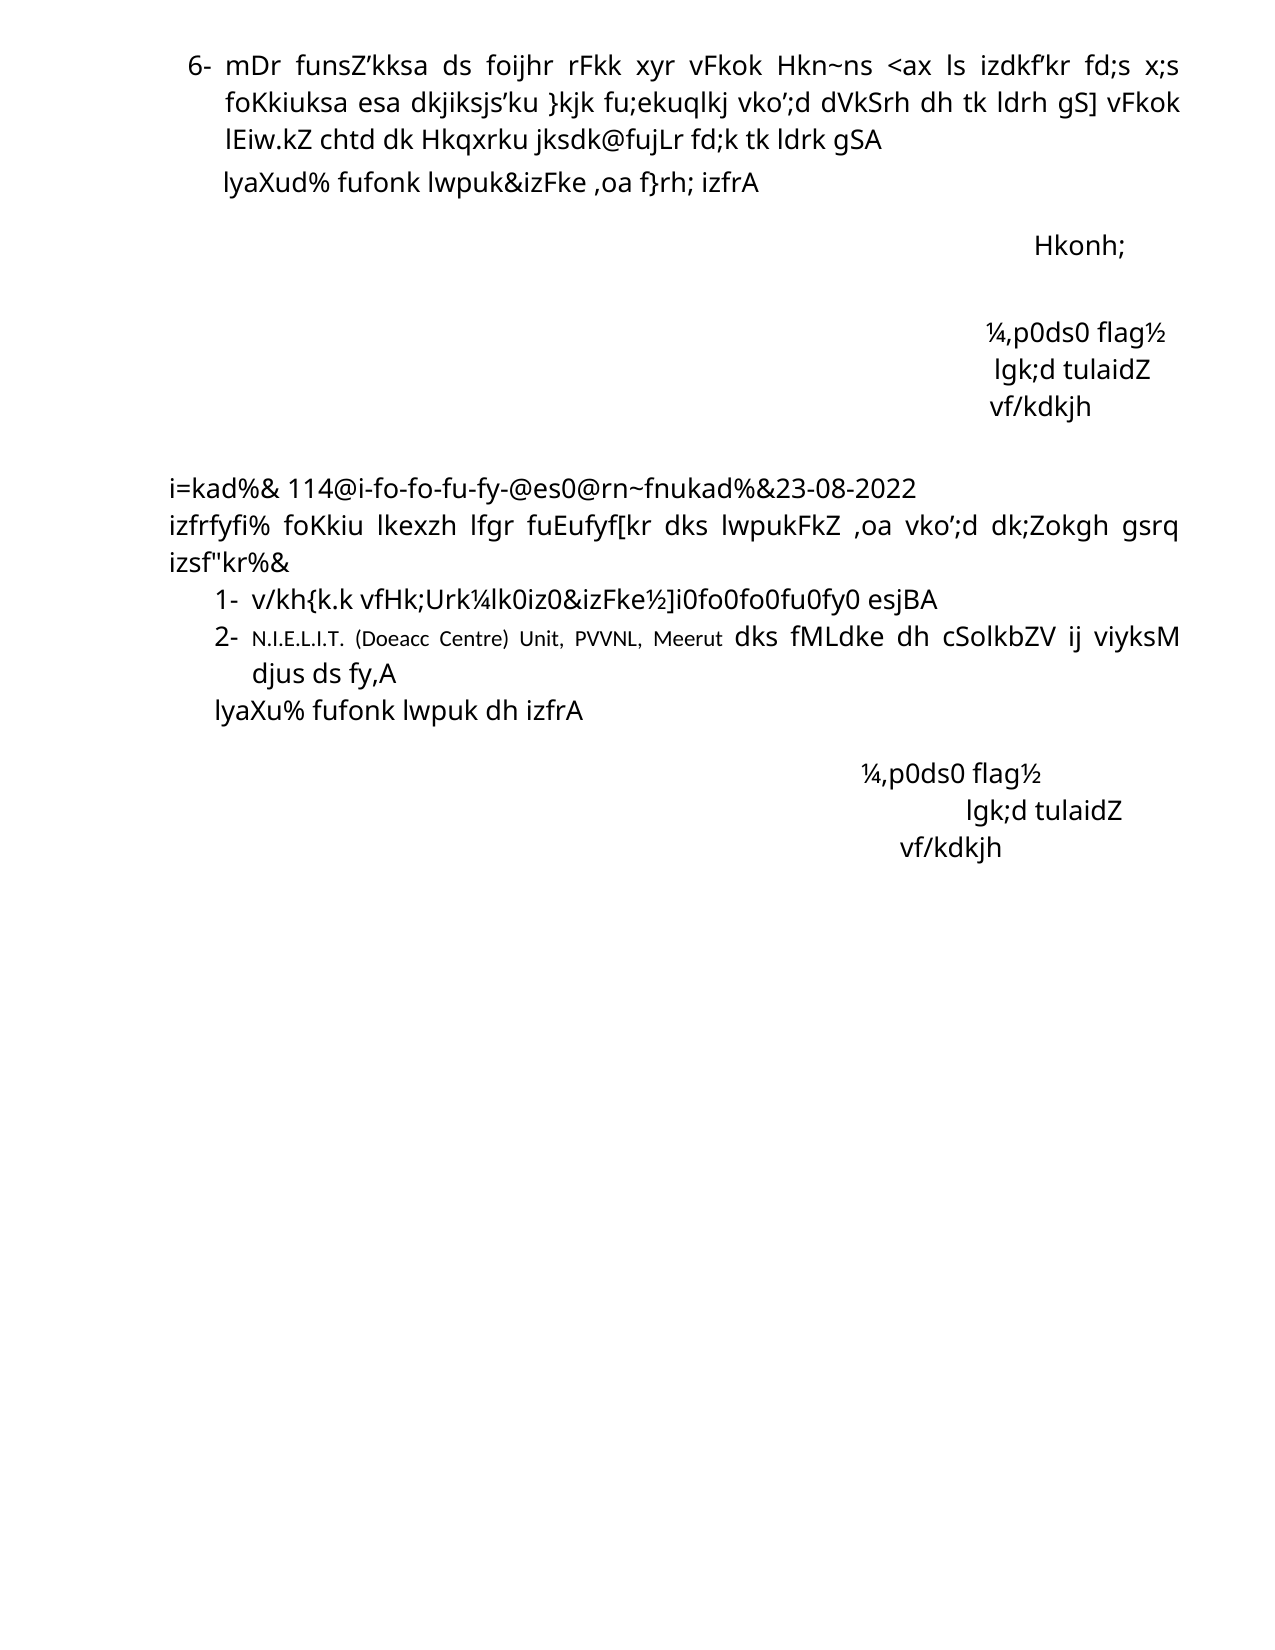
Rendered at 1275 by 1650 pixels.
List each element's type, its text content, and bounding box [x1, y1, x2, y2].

text ¼,p0ds0 flag½ [900, 314, 1181, 351]
text izfrfyfi% foKkiu lkexzh lfgr fuEufyf[kr dks lwpukFkZ ,oa vko’;d dk;Zokgh gsrq izsf"kr%& [169, 507, 1181, 581]
text lyaXud% fufonk lwpuk&izFke ,oa f}rh; izfrA [187, 163, 1181, 200]
text lgk;d tulaidZ vf/kdkjh [900, 791, 1181, 865]
list v/kh{k.k vfHk;Urk¼lk0iz0&izFke½]i0fo0fo0fu0fy0 esjBA [214, 581, 1181, 617]
text lyaXu% fufonk lwpuk dh izfrA [214, 691, 1201, 728]
text lgk;d tulaidZ vf/kdkjh [900, 351, 1181, 424]
text ¼,p0ds0 flag½ [150, 754, 1181, 791]
list N.I.E.L.I.T. (Doeacc Centre) Unit, PVVNL, Meerut dks fMLdke dh cSolkbZV ij viyksM djus ds fy,A [214, 617, 1181, 691]
text Hkonh; [825, 226, 1181, 263]
text i=kad%& 114@i-fo-fo-fu-fy-@es0@rn~fnukad%&23-08-2022 [169, 470, 1181, 507]
list mDr funsZ’kksa ds foijhr rFkk xyr vFkok Hkn~ns <ax ls izdkf’kr fd;s x;s foKkiuksa esa dkjiksjs’ku }kjk fu;ekuqlkj vko’;d dVkSrh dh tk ldrh gS] vFkok lEiw.kZ chtd dk Hkqxrku jksdk@fujLr fd;k tk ldrk gSA [187, 47, 1181, 157]
